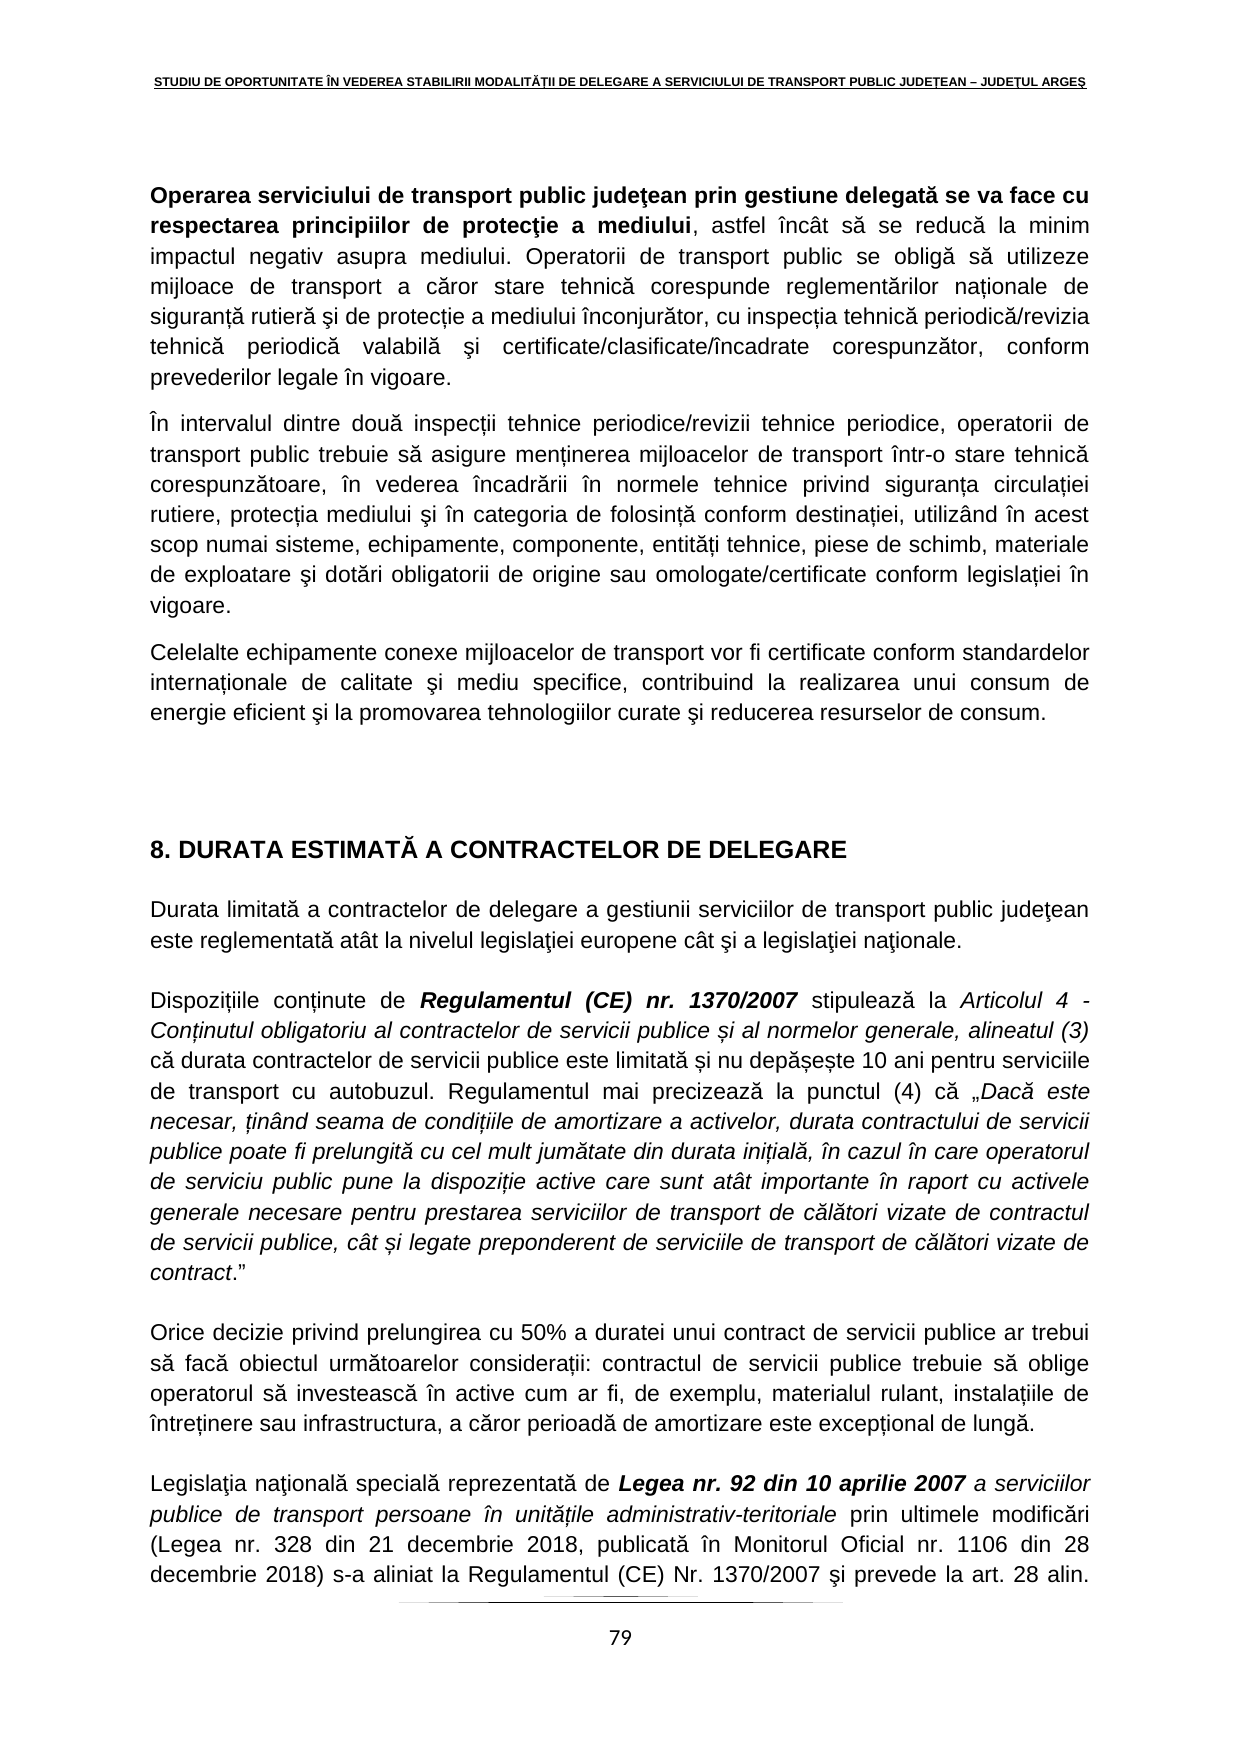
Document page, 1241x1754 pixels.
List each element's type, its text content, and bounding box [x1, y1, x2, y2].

text Durata limitată a contractelor de delegare a gestiunii serviciilor de transport public judeţean este reglementată atât la nivelul legislaţiei europene cât şi a legislaţiei naţionale. [150, 896, 1090, 953]
subtitle DURATA ESTIMATĂ A CONTRACTELOR DE DELEGARE [150, 835, 1090, 864]
text Orice decizie privind prelungirea cu 50% a duratei unui contract de servicii publice ar trebui să facă obiectul următoarelor considerații: contractul de servicii publice trebuie să oblige operatorul să investească în active cum ar fi, de exemplu, materialul rulant, instalațiile de întreținere sau infrastructura, a căror perioadă de amortizare este excepțional de lungă. [150, 1319, 1090, 1436]
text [150, 1470, 1090, 1587]
text Dispozițiile conținute de Regulamentul (CE) nr. 1370/2007 stipulează la Articolul 4 - Conținutul obligatoriu al contractelor de servicii publice și al normelor generale, alineatul (3) că durata contractelor de servicii publice este limitată și nu depășește 10 ani pentru serviciile de transport cu autobuzul. Regulamentul mai precizează la punctul (4) că „Dacă este necesar, ținând seama de condițiile de amortizare a activelor, durata contractului de servicii publice poate fi prelungită cu cel mult jumătate din durata inițială, în cazul în care operatorul de serviciu public pune la dispoziție active care sunt atât importante în raport cu activele generale necesare pentru prestarea serviciilor de transport de călători vizate de contractul de servicii publice, cât și legate preponderent de serviciile de transport de călători vizate de contract.” [150, 987, 1090, 1285]
text În intervalul dintre două inspecții tehnice periodice/revizii tehnice periodice, operatorii de transport public trebuie să asigure menținerea mijloacelor de transport într-o stare tehnică corespunzătoare, în vederea încadrării în normele tehnice privind siguranța circulației rutiere, protecția mediului şi în categoria de folosință conform destinației, utilizând în acest scop numai sisteme, echipamente, componente, entități tehnice, piese de schimb, materiale de exploatare şi dotări obligatorii de origine sau omologate/certificate conform legislației în vigoare. [150, 410, 1090, 618]
text Operarea serviciului de transport public judeţean prin gestiune delegată se va face cu respectarea principiilor de protecţie a mediului, astfel încât să se reducă la minim impactul negativ asupra mediului. Operatorii de transport public se obligă să utilizeze mijloace de transport a căror stare tehnică corespunde reglementărilor naționale de siguranță rutieră şi de protecție a mediului înconjurător, cu inspecția tehnică periodică/revizia tehnică periodică valabilă şi certificate/clasificate/încadrate corespunzător, conform prevederilor legale în vigoare. [150, 182, 1090, 390]
text Celelalte echipamente conexe mijloacelor de transport vor fi certificate conform standardelor internaționale de calitate şi mediu specifice, contribuind la realizarea unui consum de energie eficient şi la promovarea tehnologiilor curate şi reducerea resurselor de consum. [150, 638, 1090, 725]
